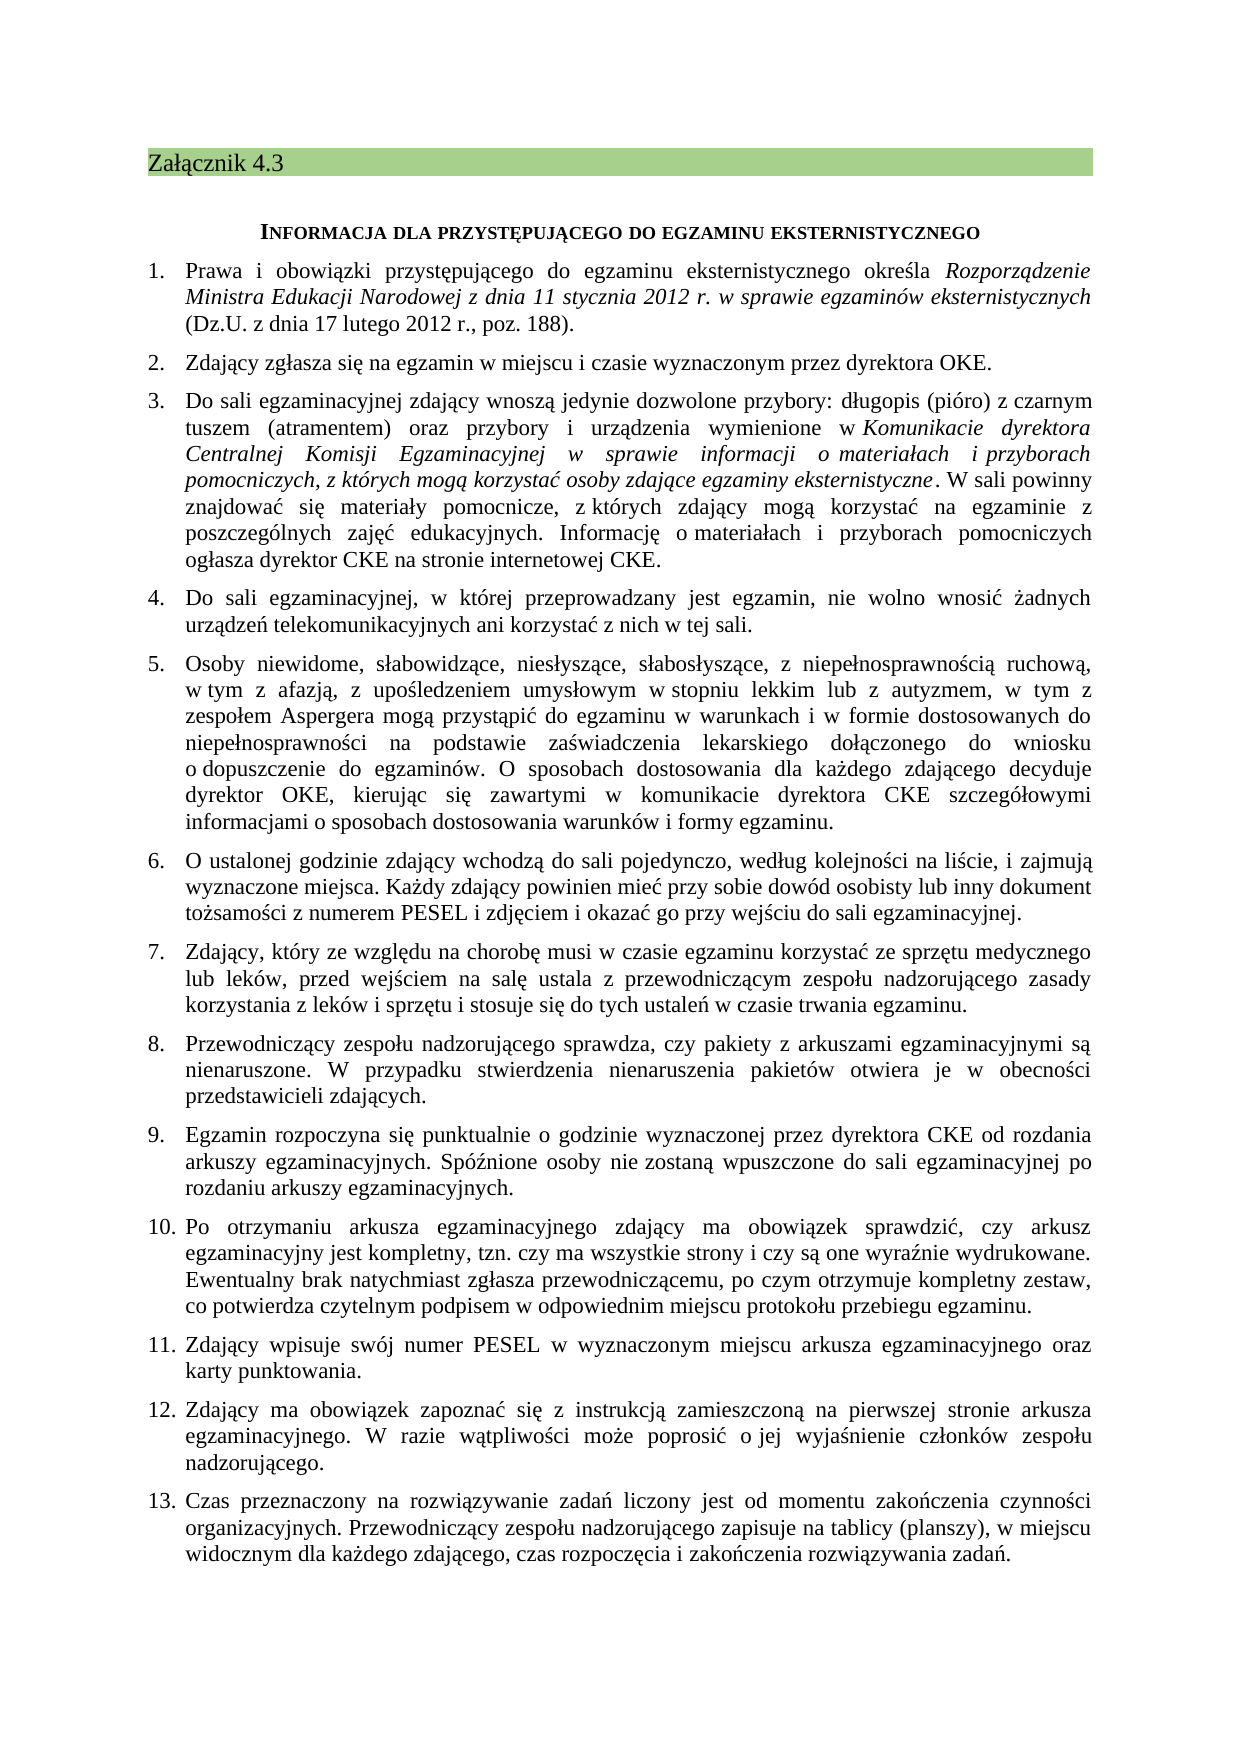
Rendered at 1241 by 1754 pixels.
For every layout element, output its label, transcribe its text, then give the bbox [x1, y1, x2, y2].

list Osoby niewidome, słabowidzące, niesłyszące, słabosłyszące, z niepełnosprawnością ruchową, w tym z afazją, z upośledzeniem umysłowym w stopniu lekkim lub z autyzmem, w tym z zespołem Aspergera mogą przystąpić do egzaminu w warunkach i w formie dostosowanych do niepełnosprawności na podstawie zaświadczenia lekarskiego dołączonego do wniosku o dopuszczenie do egzaminów. O sposobach dostosowania dla każdego zdającego decyduje dyrektor OKE, kierując się zawartymi w komunikacie dyrektora CKE szczegółowymi informacjami o sposobach dostosowania warunków i formy egzaminu. [148, 650, 1093, 834]
list Prawa i obowiązki przystępującego do egzaminu eksternistycznego określa Rozporządzenie Ministra Edukacji Narodowej z dnia 11 stycznia 2012 r. w sprawie egzaminów eksternistycznych (Dz.U. z dnia 17 lutego 2012 r., poz. 188). [148, 257, 1093, 336]
text Załącznik 4.3 [148, 148, 1093, 176]
list Przewodniczący zespołu nadzorującego sprawdza, czy pakiety z arkuszami egzaminacyjnymi są nienaruszone. W przypadku stwierdzenia nienaruszenia pakietów otwiera je w obecności przedstawicieli zdających. [148, 1030, 1093, 1109]
list Zdający, który ze względu na chorobę musi w czasie egzaminu korzystać ze sprzętu medycznego lub leków, przed wejściem na salę ustala z przewodniczącym zespołu nadzorującego zasady korzystania z leków i sprzętu i stosuje się do tych ustaleń w czasie trwania egzaminu. [148, 938, 1093, 1017]
list Egzamin rozpoczyna się punktualnie o godzinie wyznaczonej przez dyrektora CKE od rozdania arkuszy egzaminacyjnych. Spóźnione osoby nie zostaną wpuszczone do sali egzaminacyjnej po rozdaniu arkuszy egzaminacyjnych. [148, 1121, 1093, 1200]
list Po otrzymaniu arkusza egzaminacyjnego zdający ma obowiązek sprawdzić, czy arkusz egzaminacyjny jest kompletny, tzn. czy ma wszystkie strony i czy są one wyraźnie wydrukowane. Ewentualny brak natychmiast zgłasza przewodniczącemu, po czym otrzymuje kompletny zestaw, co potwierdza czytelnym podpisem w odpowiednim miejscu protokołu przebiegu egzaminu. [148, 1213, 1093, 1318]
list Zdający wpisuje swój numer PESEL w wyznaczonym miejscu arkusza egzaminacyjnego oraz karty punktowania. [148, 1331, 1093, 1383]
title Informacja dla przystępującego do egzaminu eksternistycznego [129, 218, 1093, 244]
list Zdający zgłasza się na egzamin w miejscu i czasie wyznaczonym przez dyrektora OKE. [148, 349, 1093, 375]
list Do sali egzaminacyjnej, w której przeprowadzany jest egzamin, nie wolno wnosić żadnych urządzeń telekomunikacyjnych ani korzystać z nich w tej sali. [148, 584, 1093, 637]
list Zdający ma obowiązek zapoznać się z instrukcją zamieszczoną na pierwszej stronie arkusza egzaminacyjnego. W razie wątpliwości może poprosić o jej wyjaśnienie członków zespołu nadzorującego. [148, 1396, 1093, 1475]
list Do sali egzaminacyjnej zdający wnoszą jedynie dozwolone przybory: długopis (pióro) z czarnym tuszem (atramentem) oraz przybory i urządzenia wymienione w Komunikacie dyrektora Centralnej Komisji Egzaminacyjnej w sprawie informacji o materiałach i przyborach pomocniczych, z których mogą korzystać osoby zdające egzaminy eksternistyczne. W sali powinny znajdować się materiały pomocnicze, z których zdający mogą korzystać na egzaminie z poszczególnych zajęć edukacyjnych. Informację o materiałach i przyborach pomocniczych ogłasza dyrektor CKE na stronie internetowej CKE. [148, 387, 1093, 572]
list Czas przeznaczony na rozwiązywanie zadań liczony jest od momentu zakończenia czynności organizacyjnych. Przewodniczący zespołu nadzorującego zapisuje na tablicy (planszy), w miejscu widocznym dla każdego zdającego, czas rozpoczęcia i zakończenia rozwiązywania zadań. [148, 1488, 1093, 1567]
list O ustalonej godzinie zdający wchodzą do sali pojedynczo, według kolejności na liście, i zajmują wyznaczone miejsca. Każdy zdający powinien mieć przy sobie dowód osobisty lub inny dokument tożsamości z numerem PESEL i zdjęciem i okazać go przy wejściu do sali egzaminacyjnej. [148, 847, 1093, 926]
